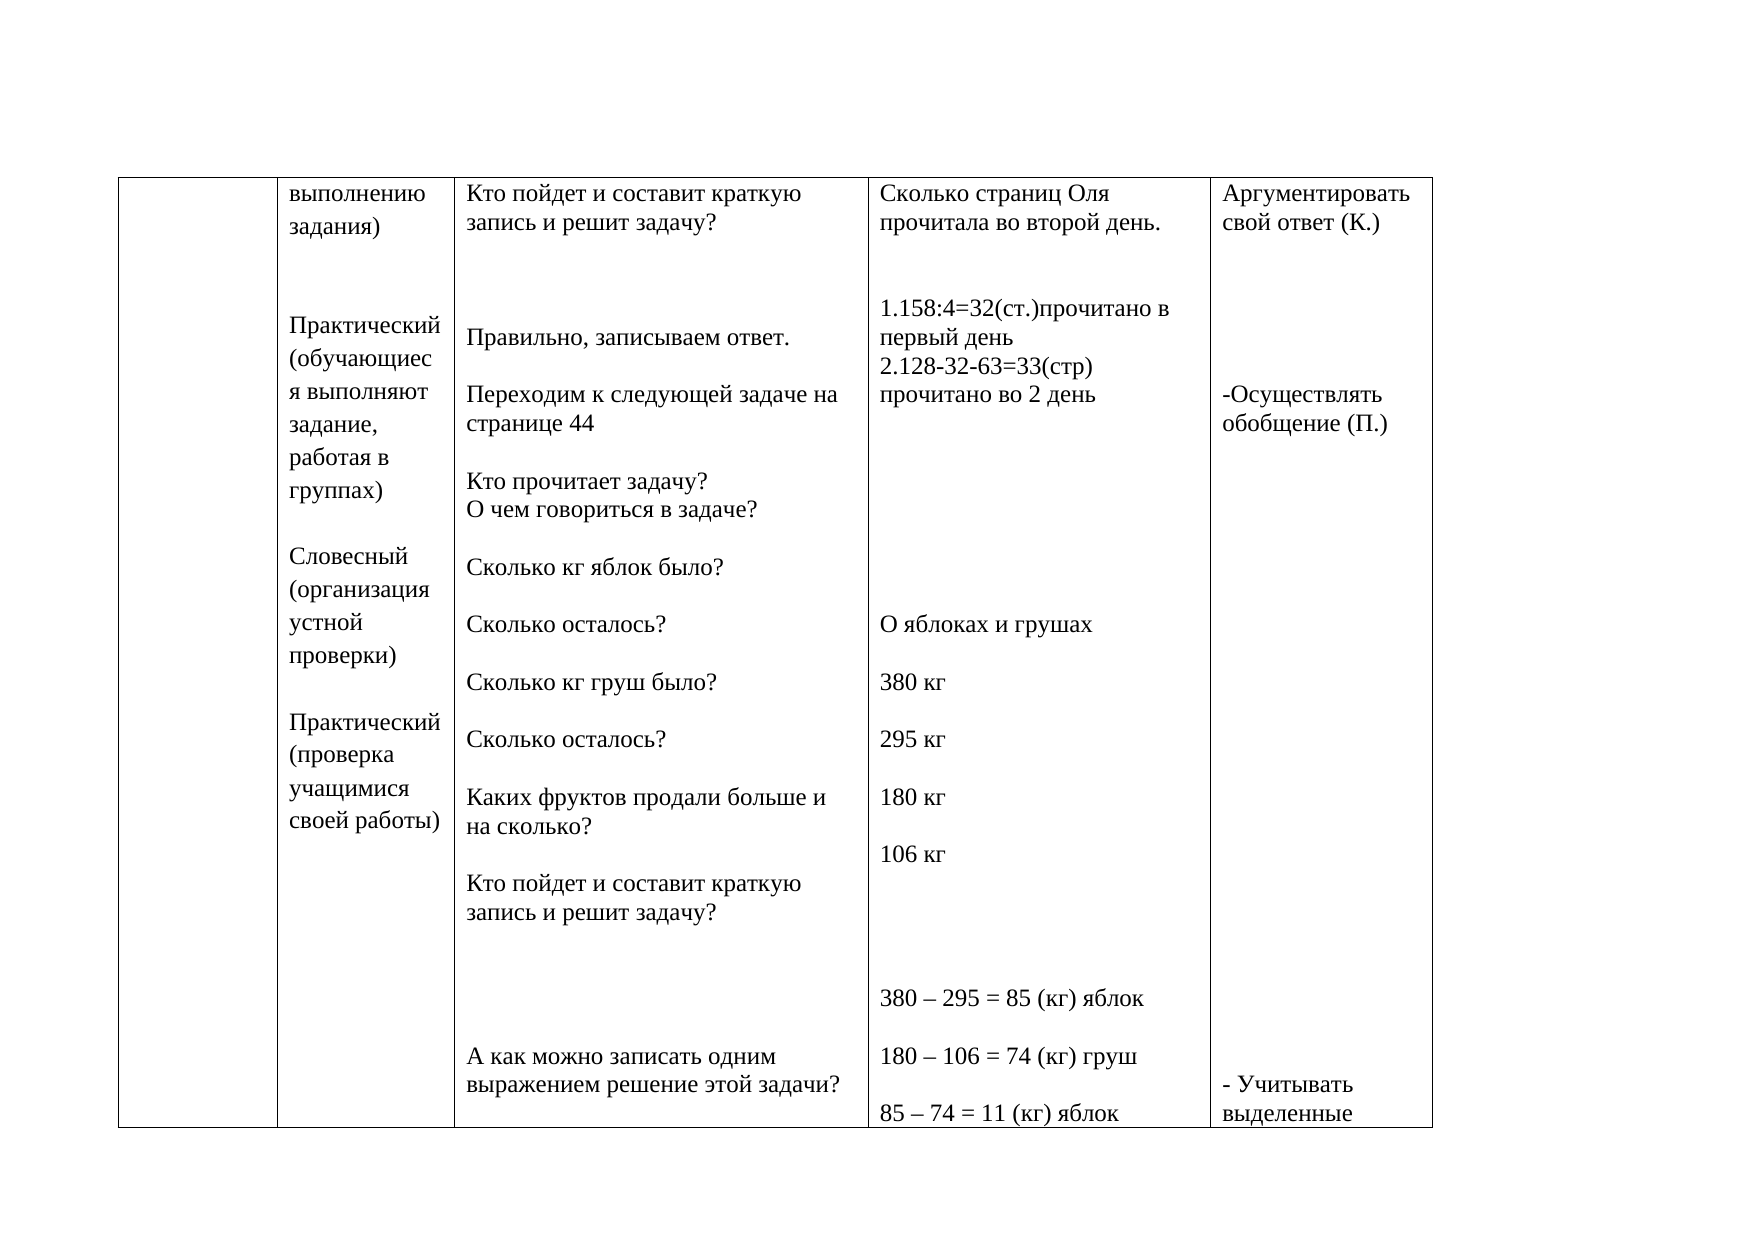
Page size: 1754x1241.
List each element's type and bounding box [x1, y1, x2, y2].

table_cell [869, 178, 1210, 1127]
table_cell [119, 178, 277, 1127]
table_cell [278, 178, 454, 1127]
table_cell [1211, 178, 1432, 1127]
table_cell [455, 178, 868, 1127]
